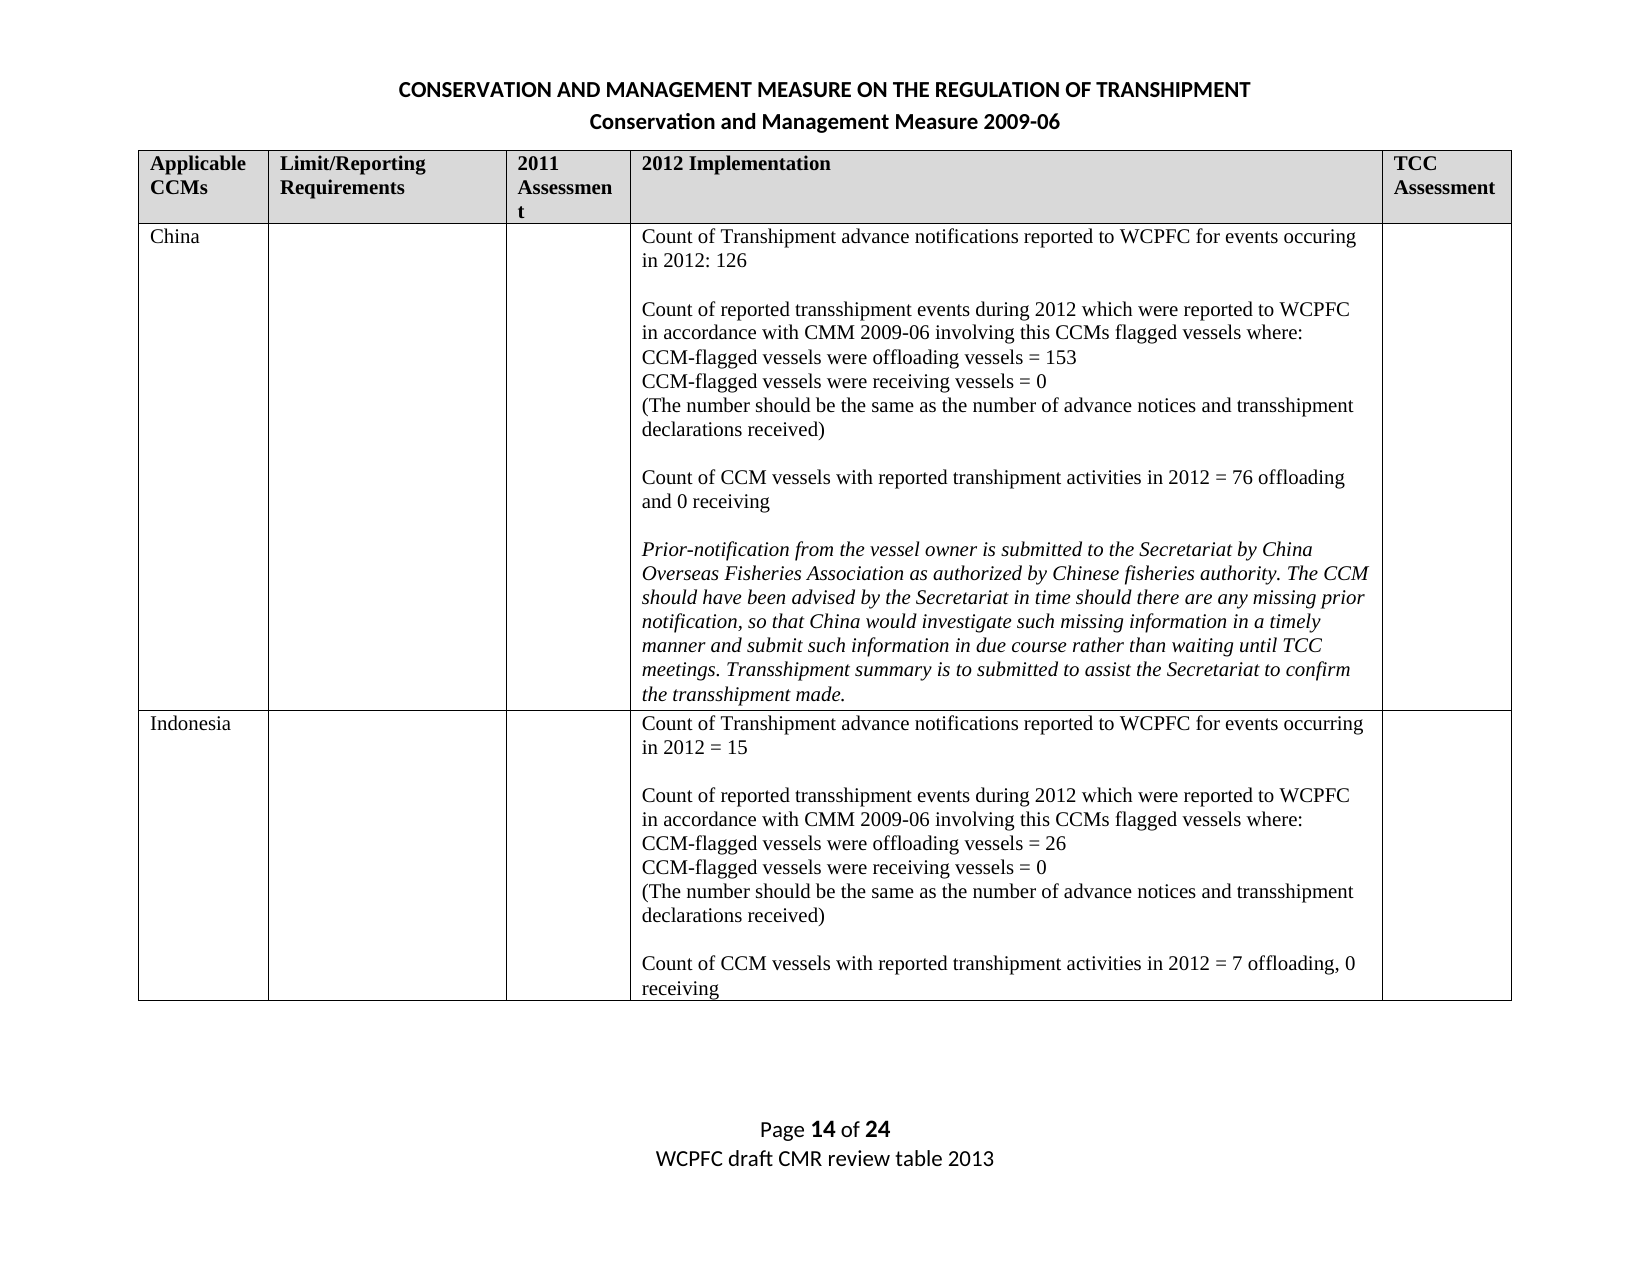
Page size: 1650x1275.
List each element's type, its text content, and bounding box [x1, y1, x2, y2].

table_cell Count of Transhipment advance notifications reported to WCPFC for events occuring in 2012: 126 Count of reported transshipment events during 2012 which were reported to WCPFC in accordance with CMM 2009-06 involving this CCMs flagged vessels where: CCM-flagged vessels were offloading vessels = 153 CCM-flagged vessels were receiving vessels = 0 (The number should be the same as the number of advance notices and transshipment declarations received) Count of CCM vessels with reported transhipment activities in 2012 = 76 offloading and 0 receiving Prior-notification from the vessel owner is submitted to the Secretariat by China Overseas Fisheries Association as authorized by Chinese fisheries authority. The CCM should have been advised by the Secretariat in time should there are any missing prior notification, so that China would investigate such missing information in a timely manner and submit such information in due course rather than waiting until TCC meetings. Transshipment summary is to submitted to assist the Secretariat to confirm the transshipment made. [631, 224, 1382, 710]
table_header 2011 Assessment [507, 151, 630, 223]
table_cell Indonesia [139, 711, 268, 1000]
table_header Limit/Reporting Requirements [269, 151, 506, 223]
table_cell [1383, 711, 1511, 1000]
table_cell [269, 711, 506, 1000]
table_cell China [139, 224, 268, 710]
table_header TCC Assessment [1383, 151, 1511, 223]
table_cell [269, 224, 506, 710]
table_cell [507, 224, 630, 710]
table_cell Count of Transhipment advance notifications reported to WCPFC for events occurring in 2012 = 15 Count of reported transshipment events during 2012 which were reported to WCPFC in accordance with CMM 2009-06 involving this CCMs flagged vessels where: CCM-flagged vessels were offloading vessels = 26 CCM-flagged vessels were receiving vessels = 0 (The number should be the same as the number of advance notices and transshipment declarations received) Count of CCM vessels with reported transhipment activities in 2012 = 7 offloading, 0 receiving [631, 711, 1382, 1000]
table_header Applicable CCMs [139, 151, 268, 223]
table_cell [507, 711, 630, 1000]
table_header 2012 Implementation [631, 151, 1382, 223]
table_cell [1383, 224, 1511, 710]
